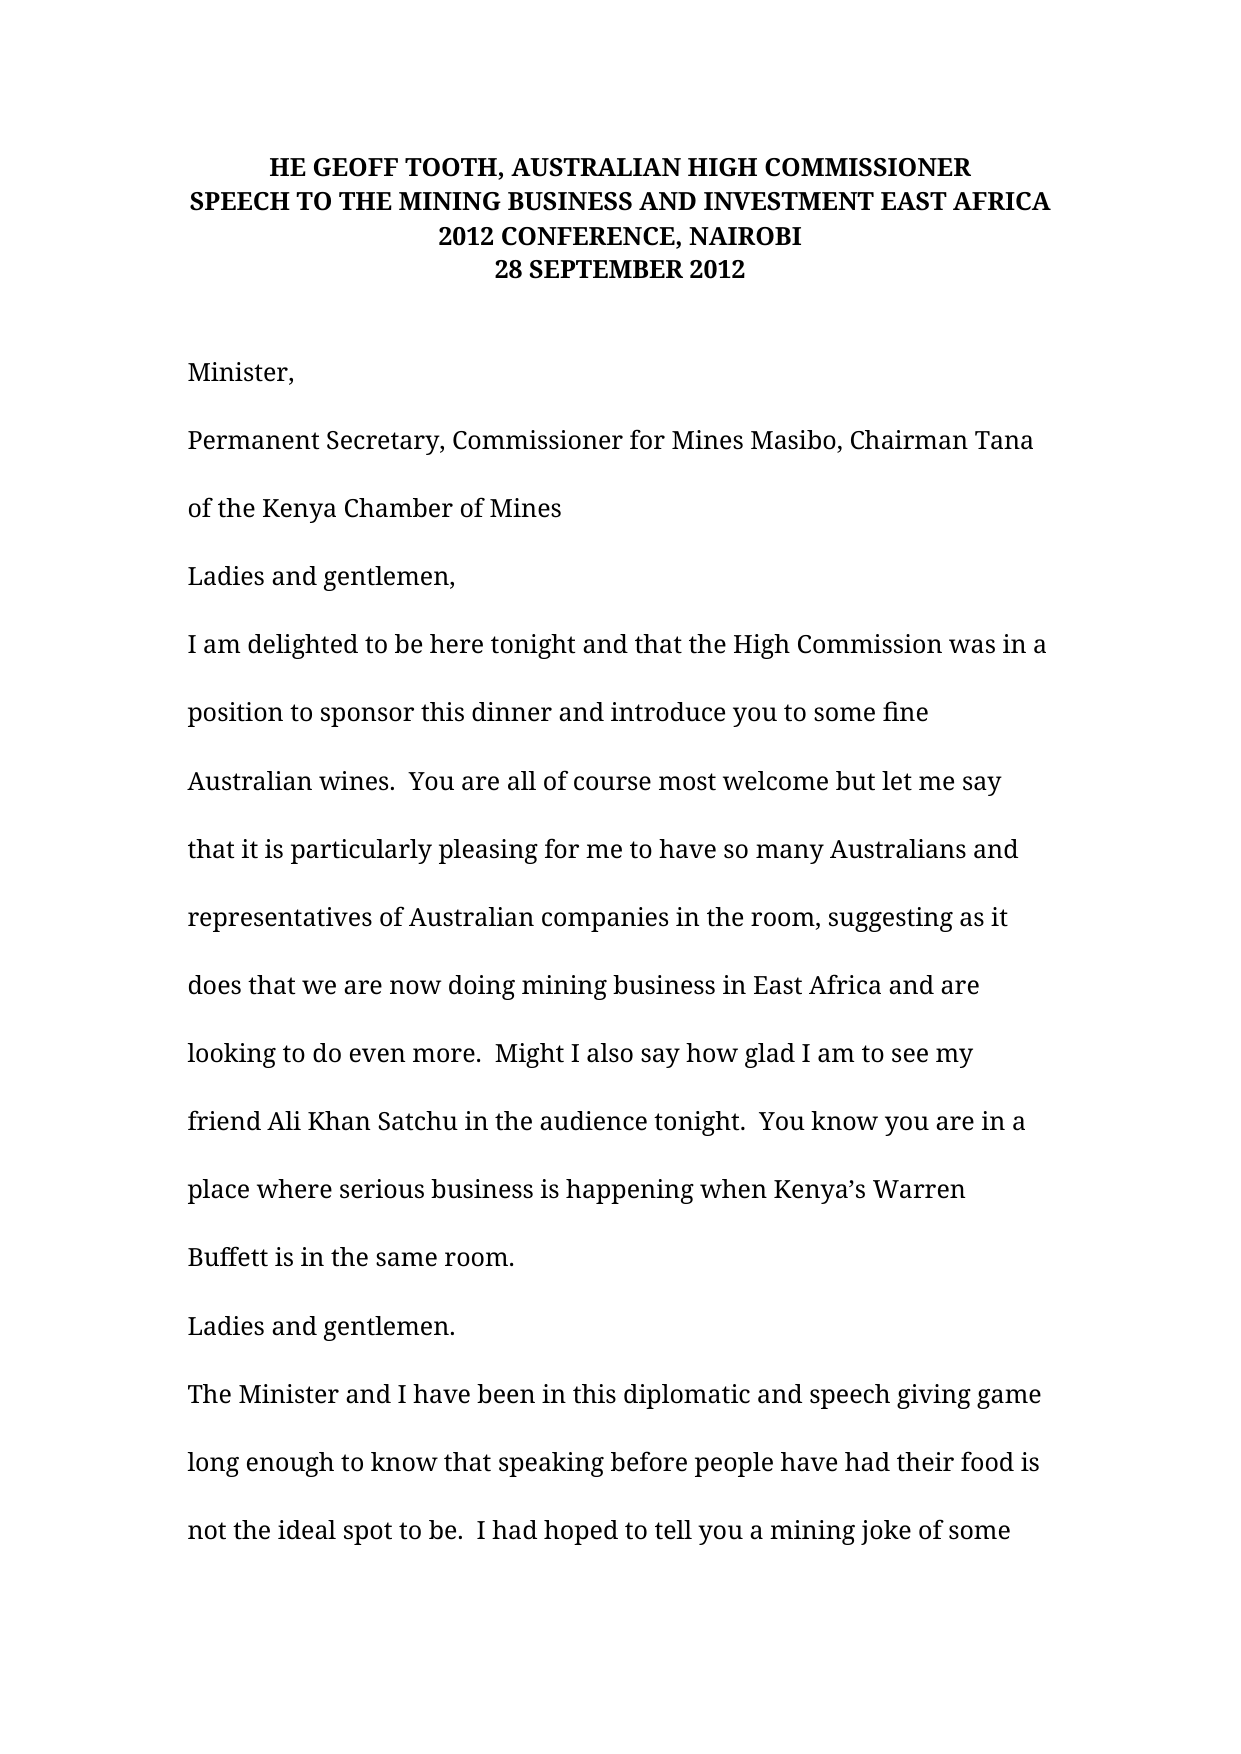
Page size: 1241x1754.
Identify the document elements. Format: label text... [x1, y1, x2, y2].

text Ladies and gentlemen. [187, 1308, 1053, 1342]
text Ladies and gentlemen, [187, 559, 1053, 593]
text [187, 1376, 1053, 1547]
text Minister, [187, 354, 1053, 388]
text I am delighted to be here tonight and that the High Commission was in a position to sponsor this dinner and introduce you to some fine Australian wines. You are all of course most welcome but let me say that it is particularly pleasing for me to have so many Australians and representatives of Australian companies in the room, suggesting as it does that we are now doing mining business in East Africa and are looking to do even more. Might I also say how glad I am to see my friend Ali Khan Satchu in the audience tonight. You know you are in a place where serious business is happening when Kenya’s Warren Buffett is in the same room. [187, 627, 1053, 1274]
text 28 SEPTEMBER 2012 [187, 252, 1053, 286]
text Permanent Secretary, Commissioner for Mines Masibo, Chairman Tana of the Kenya Chamber of Mines [187, 422, 1053, 525]
text HE GEOFF TOOTH, AUSTRALIAN HIGH COMMISSIONER SPEECH TO THE MINING BUSINESS AND INVESTMENT EAST AFRICA 2012 CONFERENCE, NAIROBI [187, 150, 1053, 252]
